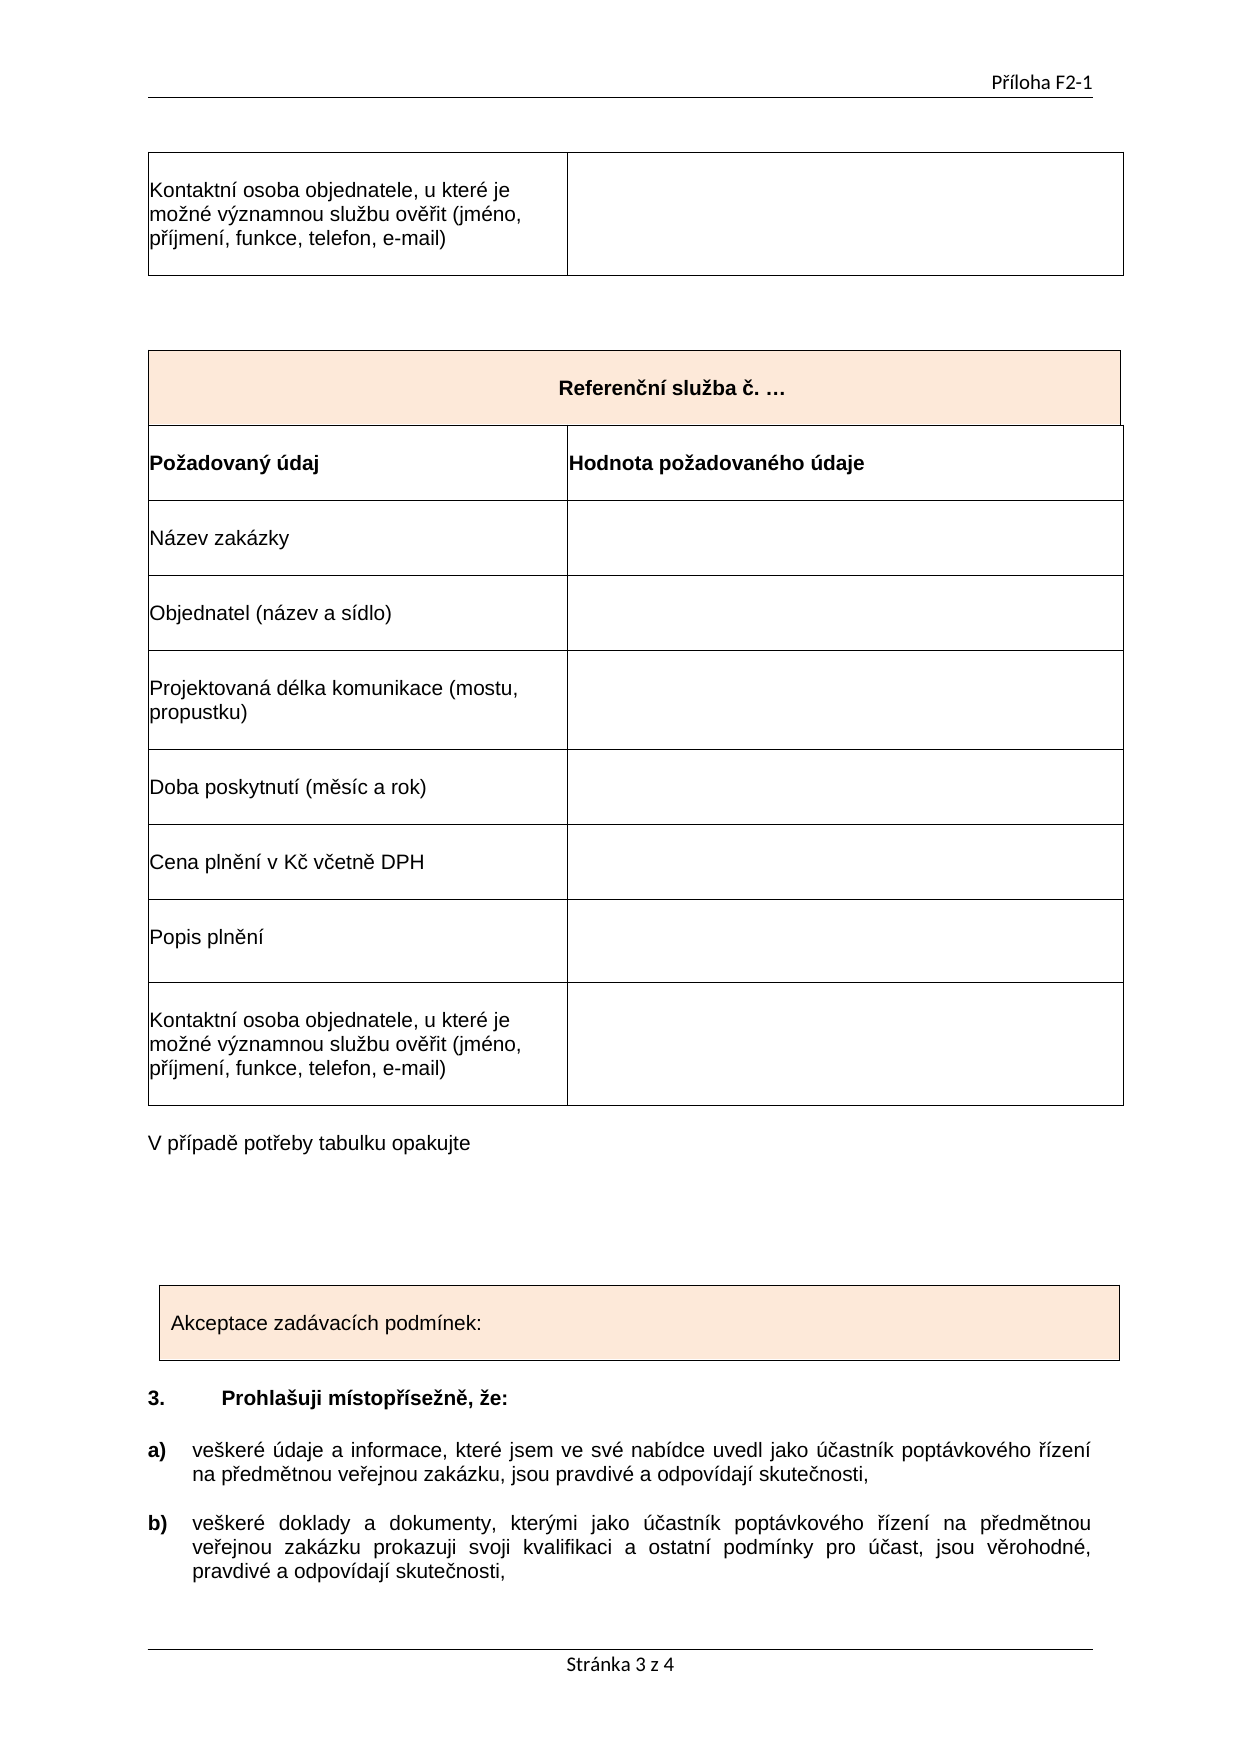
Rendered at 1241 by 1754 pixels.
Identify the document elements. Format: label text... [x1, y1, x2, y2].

table_cell Objednatel (název a sídlo) [149, 576, 567, 649]
table_cell Popis plnění [149, 900, 567, 982]
table_cell [568, 153, 1123, 274]
table_header Referenční služba č. … [149, 351, 1120, 424]
table_cell Název zakázky [149, 501, 567, 574]
list Prohlašuji místopřísežně, že: [148, 1386, 1093, 1409]
list veškeré doklady a dokumenty, kterými jako účastník poptávkového řízení na předmětnou veřejnou zakázku prokazuji svoji kvalifikaci a ostatní podmínky pro účast, jsou věrohodné, pravdivé a odpovídají skutečnosti, [148, 1511, 1093, 1583]
table_cell [568, 900, 1123, 982]
table_cell Požadovaný údaj [149, 426, 567, 499]
table_cell [568, 501, 1123, 574]
table_cell Hodnota požadovaného údaje [568, 426, 1123, 499]
table_cell Doba poskytnutí (měsíc a rok) [149, 750, 567, 823]
table_cell [568, 825, 1123, 898]
table_cell Kontaktní osoba objednatele, u které je možné významnou službu ověřit (jméno, příjmení, funkce, telefon, e-mail) [149, 153, 567, 274]
list veškeré údaje a informace, které jsem ve své nabídce uvedl jako účastník poptávkového řízení na předmětnou veřejnou zakázku, jsou pravdivé a odpovídají skutečnosti, [148, 1438, 1093, 1486]
table_header Akceptace zadávacích podmínek: [160, 1286, 1119, 1359]
table_cell [568, 750, 1123, 823]
table_cell Projektovaná délka komunikace (mostu, propustku) [149, 651, 567, 748]
table_cell [568, 651, 1123, 748]
table_cell Kontaktní osoba objednatele, u které je možné významnou službu ověřit (jméno, příjmení, funkce, telefon, e-mail) [149, 983, 567, 1104]
table_cell Cena plnění v Kč včetně DPH [149, 825, 567, 898]
text V případě potřeby tabulku opakujte [148, 1131, 1093, 1154]
table_cell [568, 576, 1123, 649]
table_cell [568, 983, 1123, 1104]
